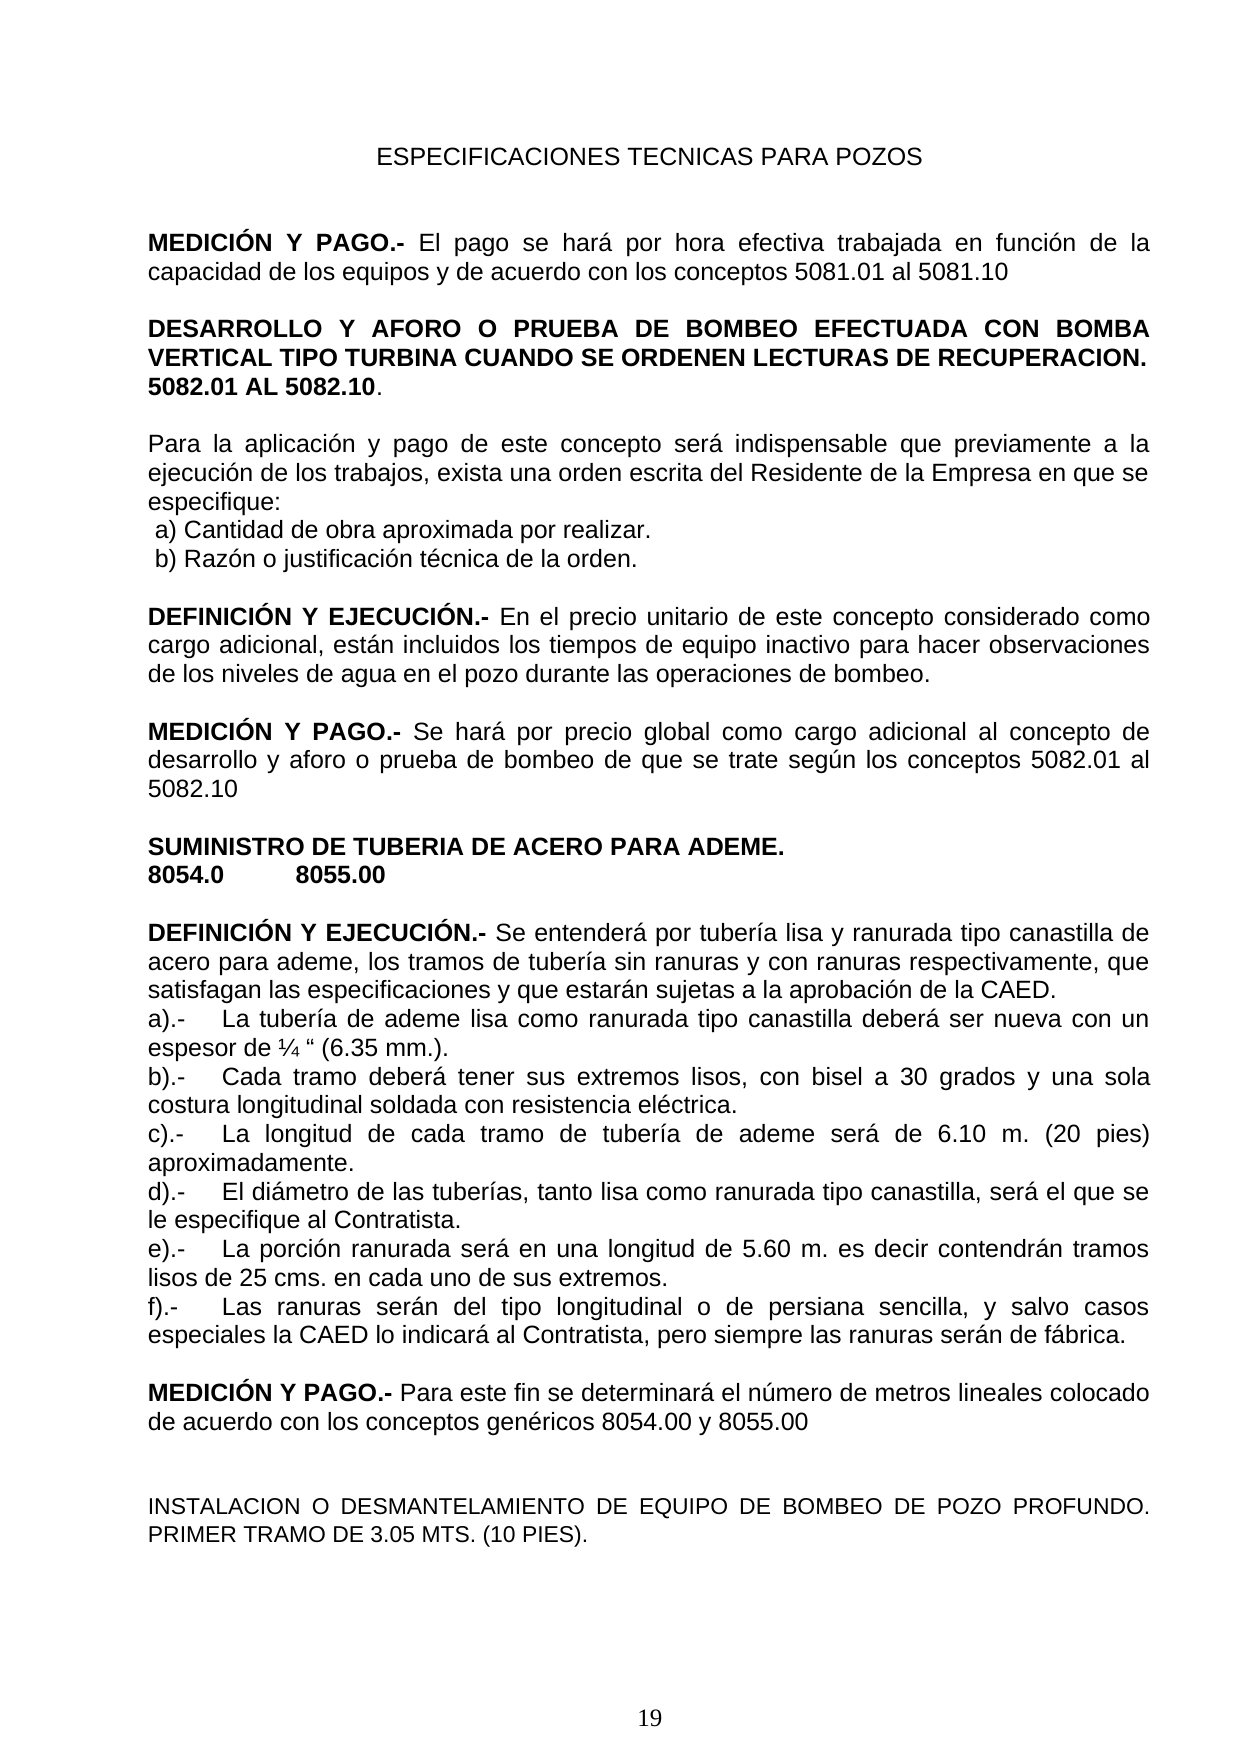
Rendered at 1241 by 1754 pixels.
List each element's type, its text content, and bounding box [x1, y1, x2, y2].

text a) Cantidad de obra aproximada por realizar. [148, 516, 1152, 544]
list 8055.00 [148, 861, 1152, 889]
text SUMINISTRO DE TUBERIA DE ACERO PARA ADEME. [148, 832, 1152, 861]
text a).- La tubería de ademe lisa como ranurada tipo canastilla deberá ser nueva con un espesor de ¼ “ (6.35 mm.). [148, 1004, 1152, 1062]
text e).- La porción ranurada será en una longitud de 5.60 m. es decir contendrán tramos lisos de 25 cms. en cada uno de sus extremos. [148, 1234, 1152, 1292]
text DESARROLLO Y AFORO O PRUEBA DE BOMBEO EFECTUADA CON BOMBA VERTICAL TIPO TURBINA CUANDO SE ORDENEN LECTURAS DE RECUPERACION. [148, 314, 1152, 372]
text MEDICIÓN Y PAGO.- El pago se hará por hora efectiva trabajada en función de la capacidad de los equipos y de acuerdo con los conceptos 5081.01 al 5081.10 [148, 228, 1152, 286]
text d).- El diámetro de las tuberías, tanto lisa como ranurada tipo canastilla, será el que se le especifique al Contratista. [148, 1177, 1152, 1234]
text Para la aplicación y pago de este concepto será indispensable que previamente a la ejecución de los trabajos, exista una orden escrita del Residente de la Empresa en que se especifique: [148, 429, 1152, 516]
text INSTALACION O DESMANTELAMIENTO DE EQUIPO DE BOMBEO DE POZO PROFUNDO. PRIMER TRAMO DE 3.05 MTS. (10 PIES). [148, 1492, 1152, 1549]
text DEFINICIÓN Y EJECUCIÓN.- Se entenderá por tubería lisa y ranurada tipo canastilla de acero para ademe, los tramos de tubería sin ranuras y con ranuras respectivamente, que satisfagan las especificaciones y que estarán sujetas a la aprobación de la CAED. [148, 918, 1152, 1004]
text MEDICIÓN Y PAGO.- Se hará por precio global como cargo adicional al concepto de desarrollo y aforo o prueba de bombeo de que se trate según los conceptos 5082.01 al 5082.10 [148, 717, 1152, 803]
text 5082.01 AL 5082.10. [148, 372, 1152, 401]
text f).- Las ranuras serán del tipo longitudinal o de persiana sencilla, y salvo casos especiales la CAED lo indicará al Contratista, pero siempre las ranuras serán de fábrica. [148, 1292, 1152, 1349]
text b) Razón o justificación técnica de la orden. [148, 544, 1152, 573]
text b).- Cada tramo deberá tener sus extremos lisos, con bisel a 30 grados y una sola costura longitudinal soldada con resistencia eléctrica. [148, 1062, 1152, 1119]
text MEDICIÓN Y PAGO.- Para este fin se determinará el número de metros lineales colocado de acuerdo con los conceptos genéricos 8054.00 y 8055.00 [148, 1378, 1152, 1436]
text DEFINICIÓN Y EJECUCIÓN.- En el precio unitario de este concepto considerado como cargo adicional, están incluidos los tiempos de equipo inactivo para hacer observaciones de los niveles de agua en el pozo durante las operaciones de bombeo. [148, 602, 1152, 688]
text c).- La longitud de cada tramo de tubería de ademe será de 6.10 m. (20 pies) aproximadamente. [148, 1119, 1152, 1177]
